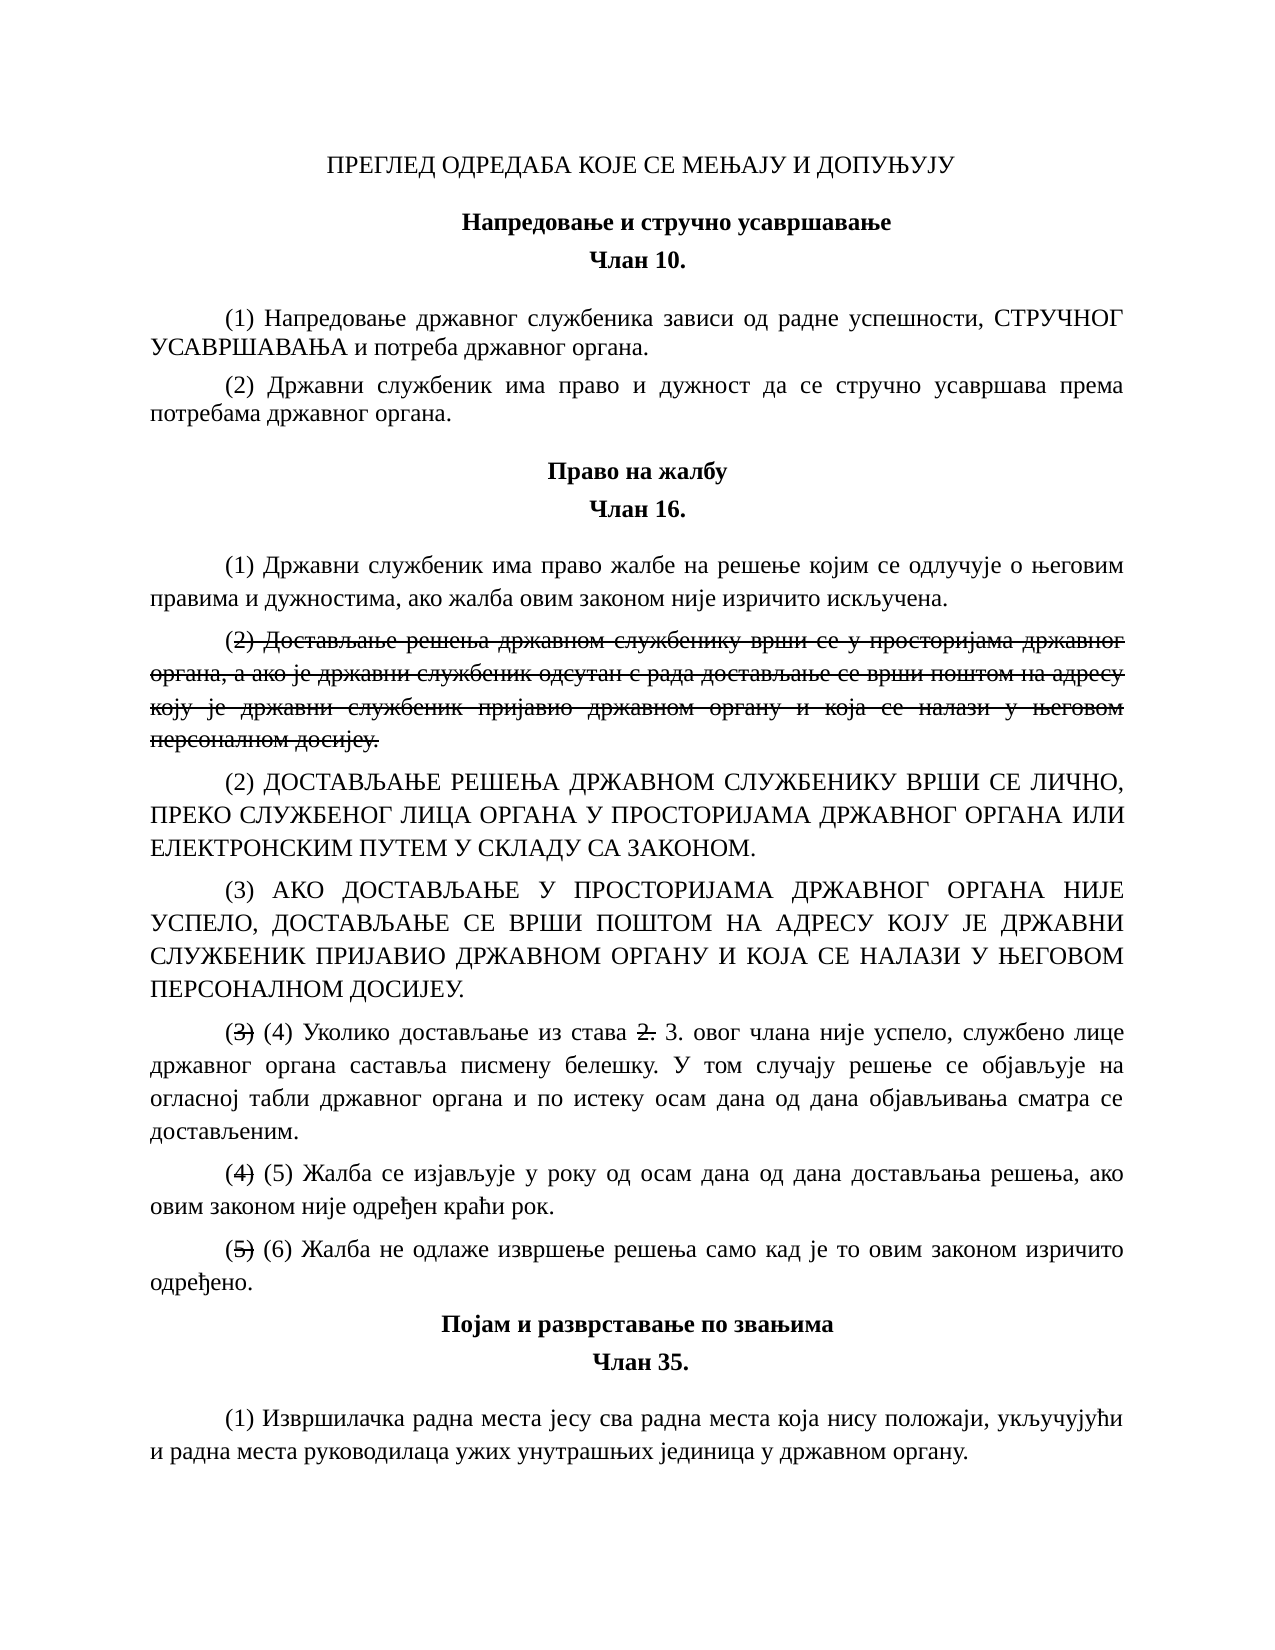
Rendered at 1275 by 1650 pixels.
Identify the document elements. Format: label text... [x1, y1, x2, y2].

text (3) (4) Уколико достављање из става 2. 3. овог члана није успело, службено лице државног органа саставља писмену белешку. У том случају решење се објављује на огласној табли државног органа и по истеку осам дана од дана објављивања сматра се достављеним. [150, 1017, 1125, 1145]
text (1) Извршилачка радна места јесу сва радна места која нису положаји, укључујући и радна места руководилаца ужих унутрашњих јединица у државном органу. [150, 1403, 1125, 1465]
text (3) АКО ДОСТАВЉАЊЕ У ПРОСТОРИЈАМА ДРЖАВНОГ ОРГАНА НИЈЕ УСПЕЛО, ДОСТАВЉАЊЕ СЕ ВРШИ ПОШТОМ НА АДРЕСУ КОЈУ ЈЕ ДРЖАВНИ СЛУЖБЕНИК ПРИЈАВИО ДРЖАВНОМ ОРГАНУ И КОЈА СЕ НАЛАЗИ У ЊЕГОВОМ ПЕРСОНАЛНОМ ДОСИЈЕУ. [150, 875, 1125, 1003]
text Члан 10. [150, 245, 1125, 274]
text (2) Државни службеник има право и дужност да се стручно усавршава према потребама државног органа. [150, 370, 1125, 427]
text (2) Достављање решења државном службенику врши се у просторијама државног органа, а ако је државни службеник одсутан с рада достављање се врши поштом на адресу коју је државни службеник пријавио државном органу и која се налази у његовом персоналном досијеу. [150, 626, 1125, 674]
text (1) Напредовање државног службеника зависи од радне успешности, СТРУЧНОГ УСАВРШАВАЊА и потреба државног органа. [150, 303, 1125, 360]
text Право на жалбу [150, 456, 1125, 485]
text Напредовање и стручно усавршавање [228, 207, 1125, 236]
text Појам и разврставање по звањима [150, 1309, 1125, 1338]
text Члан 16. [150, 494, 1125, 522]
text (1) Државни службеник има право жалбе на решење којим се одлучује о његовим правима и дужностима, ако жалба овим законом није изричито искључена. [150, 550, 1125, 612]
text (5) (6) Жалба не одлаже извршење решења само кад је то овим законом изричито одређено. [150, 1234, 1125, 1296]
text ПРЕГЛЕД ОДРЕДАБА КОЈЕ СЕ МЕЊАЈУ И ДОПУЊУЈУ [150, 150, 1125, 179]
text (2) ДОСТАВЉАЊЕ РЕШЕЊА ДРЖАВНОМ СЛУЖБЕНИКУ ВРШИ СЕ ЛИЧНО, ПРЕКО СЛУЖБЕНОГ ЛИЦА ОРГАНА У ПРОСТОРИЈАМА ДРЖАВНОГ ОРГАНА ИЛИ ЕЛЕКТРОНСКИМ ПУТЕМ У СКЛАДУ СА ЗАКОНОМ. [150, 767, 1125, 862]
text Члан 35. [150, 1347, 1125, 1376]
text (4) (5) Жалба се изјављује у року од осам дана од дана достављања решења, ако овим законом није одређен краћи рок. [150, 1158, 1125, 1220]
text (2) Достављање решења државном службенику врши се у просторијама државног органа, а ако је државни службеник одсутан с рада достављање се врши поштом на адресу коју је државни службеник пријавио државном органу и која се налази у његовом персоналном досијеу. [150, 676, 1125, 753]
